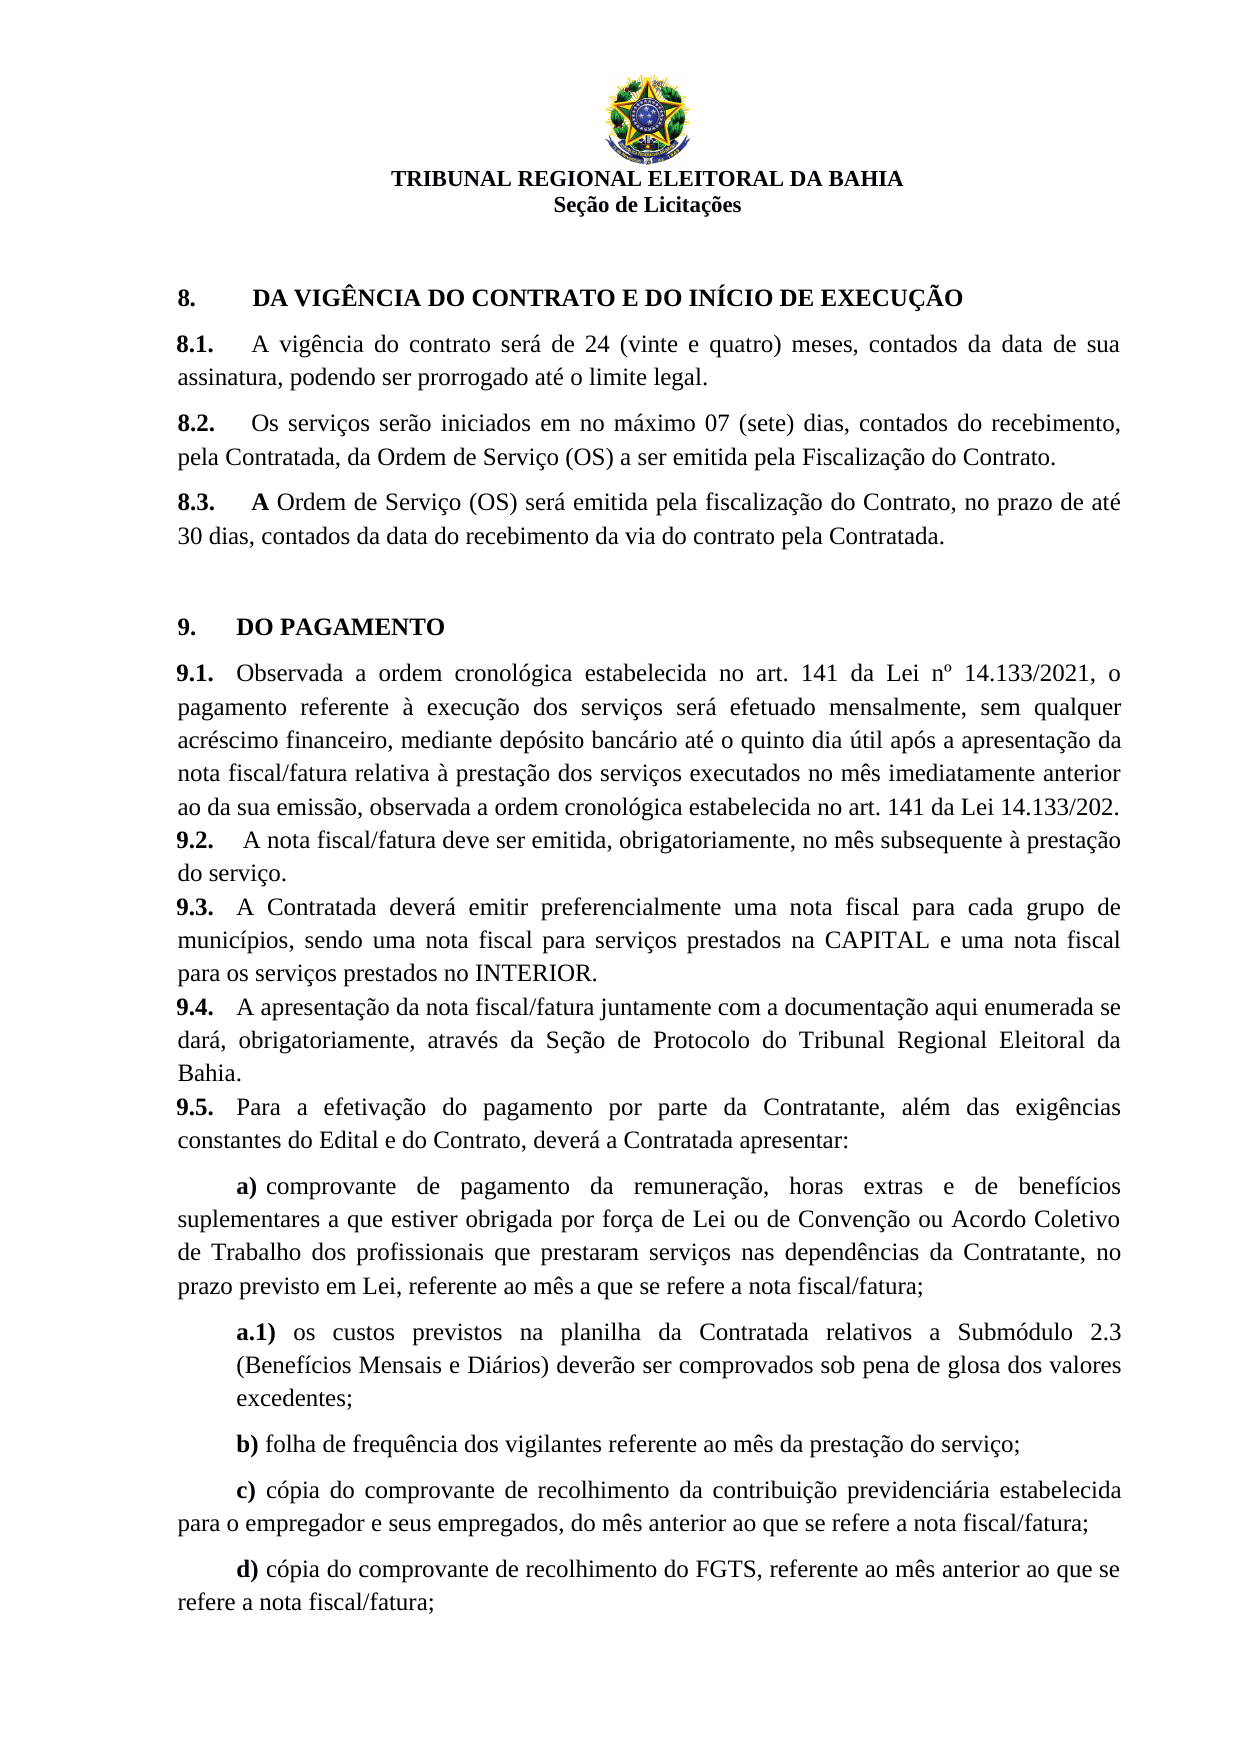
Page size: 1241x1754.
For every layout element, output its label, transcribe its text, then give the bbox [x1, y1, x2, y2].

text 8.2. Os serviços serão iniciados em no máximo 07 (sete) dias, contados do recebimento, pela Contratada, da Ordem de Serviço (OS) a ser emitida pela Fiscalização do Contrato. [177, 405, 1122, 472]
list cópia do comprovante de recolhimento da contribuição previdenciária estabelecida para o empregador e seus empregados, do mês anterior ao que se refere a nota fiscal/fatura; [177, 1472, 1122, 1538]
list A vigência do contrato será de 24 (vinte e quatro) meses, contados da data de sua assinatura, podendo ser prorrogado até o limite legal. [176, 326, 1122, 392]
list DA VIGÊNCIA DO CONTRATO E DO INÍCIO DE EXECUÇÃO [177, 280, 1119, 313]
list Para a efetivação do pagamento por parte da Contratante, além das exigências constantes do Edital e do Contrato, deverá a Contratada apresentar: [176, 1088, 1122, 1155]
list Observada a ordem cronológica estabelecida no art. 141 da Lei nº 14.133/2021, o pagamento referente à execução dos serviços será efetuado mensalmente, sem qualquer acréscimo financeiro, mediante depósito bancário até o quinto dia útil após a apresentação da nota fiscal/fatura relativa à prestação dos serviços executados no mês imediatamente anterior ao da sua emissão, observada a ordem cronológica estabelecida no art. 141 da Lei 14.133/202. [176, 655, 1122, 822]
list A Contratada deverá emitir preferencialmente uma nota fiscal para cada grupo de municípios, sendo uma nota fiscal para serviços prestados na CAPITAL e uma nota fiscal para os serviços prestados no INTERIOR. [176, 888, 1122, 988]
list A apresentação da nota fiscal/fatura juntamente com a documentação aqui enumerada se dará, obrigatoriamente, através da Seção de Protocolo do Tribunal Regional Eleitoral da Bahia. [176, 988, 1122, 1088]
list A nota fiscal/fatura deve ser emitida, obrigatoriamente, no mês subsequente à prestação do serviço. [176, 822, 1122, 888]
text a.1) os custos previstos na planilha da Contratada relativos a Submódulo 2.3 (Benefícios Mensais e Diários) deverão ser comprovados sob pena de glosa dos valores excedentes; [236, 1313, 1122, 1413]
list cópia do comprovante de recolhimento do FGTS, referente ao mês anterior ao que se refere a nota fiscal/fatura; [177, 1551, 1122, 1617]
text b) folha de frequência dos vigilantes referente ao mês da prestação do serviço; [236, 1426, 1122, 1459]
list DO PAGAMENTO [177, 609, 1122, 642]
text 8.3. A Ordem de Serviço (OS) será emitida pela fiscalização do Contrato, no prazo de até 30 dias, contados da data do recebimento da via do contrato pela Contratada. [177, 484, 1122, 551]
list comprovante de pagamento da remuneração, horas extras e de benefícios suplementares a que estiver obrigada por força de Lei ou de Convenção ou Acordo Coletivo de Trabalho dos profissionais que prestaram serviços nas dependências da Contratante, no prazo previsto em Lei, referente ao mês a que se refere a nota fiscal/fatura; [177, 1167, 1122, 1301]
